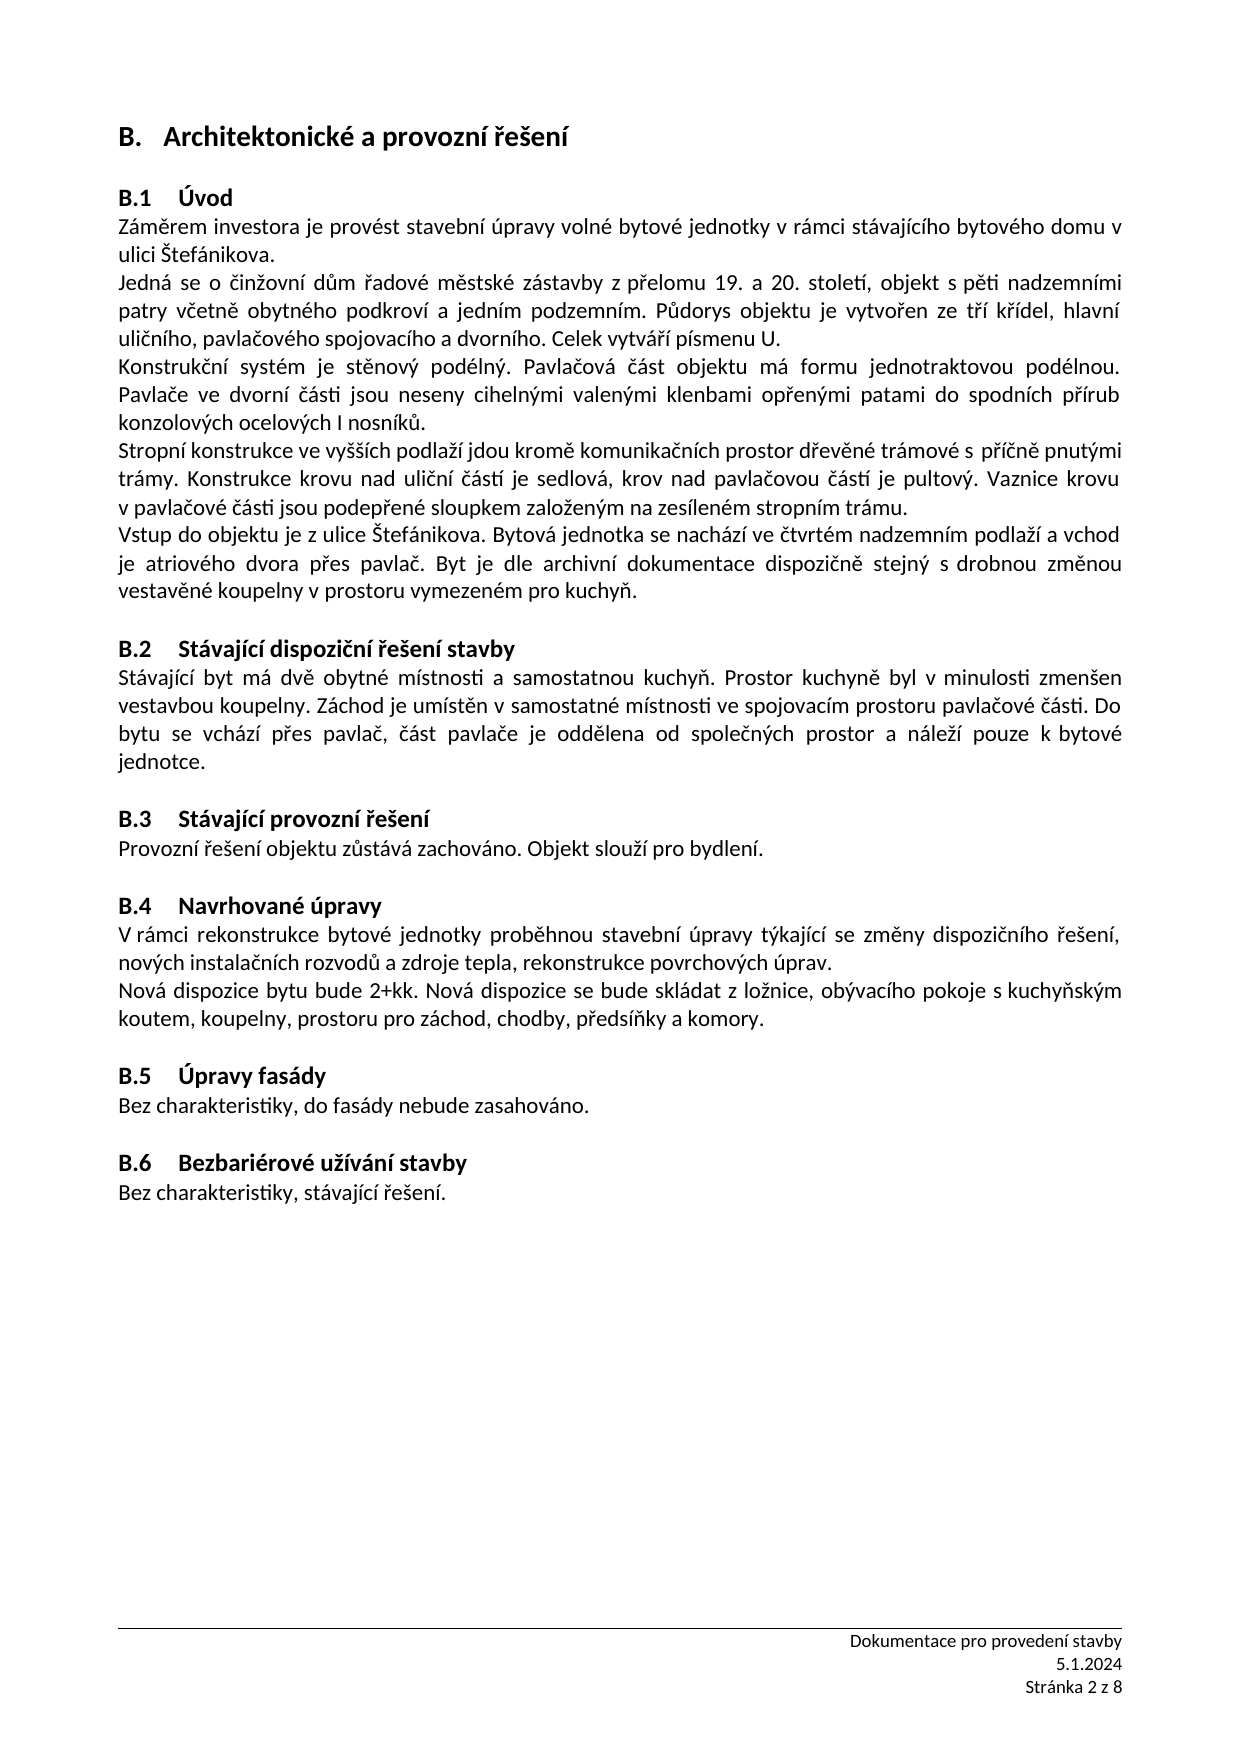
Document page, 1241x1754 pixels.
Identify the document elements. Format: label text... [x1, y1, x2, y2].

text V rámci rekonstrukce bytové jednotky proběhnou stavební úpravy týkající se změny dispozičního řešení, nových instalačních rozvodů a zdroje tepla, rekonstrukce povrchových úprav. [118, 920, 1122, 976]
text Nová dispozice bytu bude 2+kk. Nová dispozice se bude skládat z ložnice, obývacího pokoje s kuchyňským koutem, koupelny, prostoru pro záchod, chodby, předsíňky a komory. [118, 976, 1122, 1032]
subtitle Úpravy fasády [118, 1061, 1122, 1091]
text Provozní řešení objektu zůstává zachováno. Objekt slouží pro bydlení. [118, 834, 1122, 862]
text Bez charakteristiky, do fasády nebude zasahováno. [118, 1091, 1122, 1119]
subtitle Stávající provozní řešení [118, 803, 1122, 834]
text Vstup do objektu je z ulice Štefánikova. Bytová jednotka se nachází ve čtvrtém nadzemním podlaží a vchod je atriového dvora přes pavlač. Byt je dle archivní dokumentace dispozičně stejný s drobnou změnou vestavěné koupelny v prostoru vymezeném pro kuchyň. [118, 521, 1122, 605]
text Stávající byt má dvě obytné místnosti a samostatnou kuchyň. Prostor kuchyně byl v minulosti zmenšen vestavbou koupelny. Záchod je umístěn v samostatné místnosti ve spojovacím prostoru pavlačové části. Do bytu se vchází přes pavlač, část pavlače je oddělena od společných prostor a náleží pouze k bytové jednotce. [118, 663, 1122, 775]
text Bez charakteristiky, stávající řešení. [118, 1178, 1122, 1206]
subtitle Navrhované úpravy [118, 890, 1122, 920]
subtitle Bezbariérové užívání stavby [118, 1147, 1122, 1178]
text Stropní konstrukce ve vyšších podlaží jdou kromě komunikačních prostor dřevěné trámové s příčně pnutými trámy. Konstrukce krovu nad uliční částí je sedlová, krov nad pavlačovou částí je pultový. Vaznice krovu v pavlačové části jsou podepřené sloupkem založeným na zesíleném stropním trámu. [118, 437, 1122, 521]
subtitle Stávající dispoziční řešení stavby [118, 633, 1122, 663]
text Konstrukční systém je stěnový podélný. Pavlačová část objektu má formu jednotraktovou podélnou. Pavlače ve dvorní části jsou neseny cihelnými valenými klenbami opřenými patami do spodních přírub konzolových ocelových I nosníků. [118, 352, 1122, 437]
text Jedná se o činžovní dům řadové městské zástavby z přelomu 19. a 20. století, objekt s pěti nadzemními patry včetně obytného podkroví a jedním podzemním. Půdorys objektu je vytvořen ze tří křídel, hlavní uličního, pavlačového spojovacího a dvorního. Celek vytváří písmenu U. [118, 268, 1122, 352]
subtitle Architektonické a provozní řešení [118, 118, 1122, 154]
subtitle Úvod [118, 182, 1122, 212]
text Záměrem investora je provést stavební úpravy volné bytové jednotky v rámci stávajícího bytového domu v ulici Štefánikova. [118, 212, 1122, 268]
